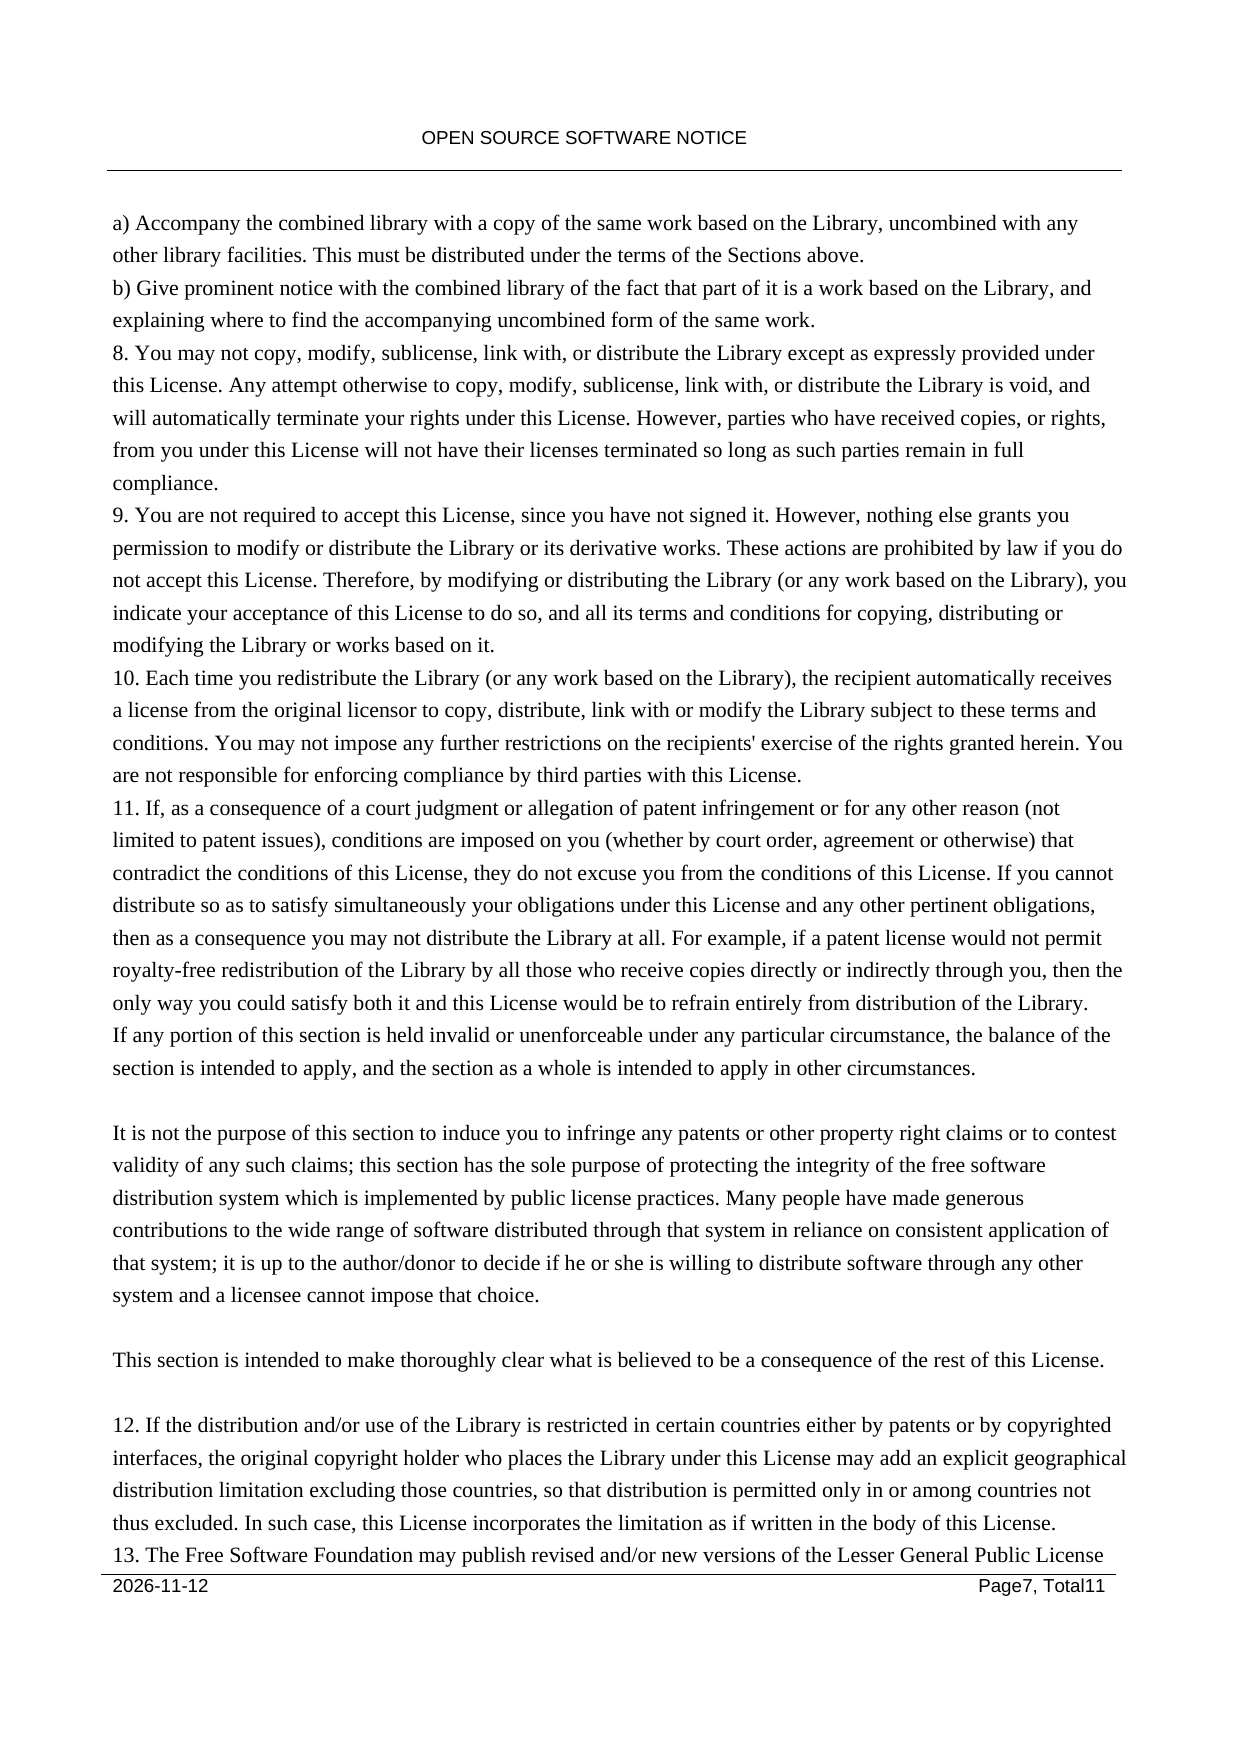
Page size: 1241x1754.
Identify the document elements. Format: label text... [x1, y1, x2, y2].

text a) Accompany the combined library with a copy of the same work based on the Library, uncombined with any other library facilities. This must be distributed under the terms of the Sections above. [112, 206, 1128, 271]
text 9. You are not required to accept this License, since you have not signed it. However, nothing else grants you permission to modify or distribute the Library or its derivative works. These actions are prohibited by law if you do not accept this License. Therefore, by modifying or distributing the Library (or any work based on the Library), you indicate your acceptance of this License to do so, and all its terms and conditions for copying, distributing or modifying the Library or works based on it. [112, 499, 1128, 661]
text If any portion of this section is held invalid or unenforceable under any particular circumstance, the balance of the section is intended to apply, and the section as a whole is intended to apply in other circumstances. [112, 1019, 1128, 1084]
text It is not the purpose of this section to induce you to infringe any patents or other property right claims or to contest validity of any such claims; this section has the sole purpose of protecting the integrity of the free software distribution system which is implemented by public license practices. Many people have made generous contributions to the wide range of software distributed through that system in reliance on consistent application of that system; it is up to the author/donor to decide if he or she is willing to distribute software through any other system and a licensee cannot impose that choice. [112, 1116, 1128, 1311]
text 8. You may not copy, modify, sublicense, link with, or distribute the Library except as expressly provided under this License. Any attempt otherwise to copy, modify, sublicense, link with, or distribute the Library is void, and will automatically terminate your rights under this License. However, parties who have received copies, or rights, from you under this License will not have their licenses terminated so long as such parties remain in full compliance. [112, 336, 1128, 499]
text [112, 1539, 1128, 1571]
text b) Give prominent notice with the combined library of the fact that part of it is a work based on the Library, and explaining where to find the accompanying uncombined form of the same work. [112, 271, 1128, 336]
text 10. Each time you redistribute the Library (or any work based on the Library), the recipient automatically receives a license from the original licensor to copy, distribute, link with or modify the Library subject to these terms and conditions. You may not impose any further restrictions on the recipients' exercise of the rights granted herein. You are not responsible for enforcing compliance by third parties with this License. [112, 661, 1128, 791]
text 11. If, as a consequence of a court judgment or allegation of patent infringement or for any other reason (not limited to patent issues), conditions are imposed on you (whether by court order, agreement or otherwise) that contradict the conditions of this License, they do not excuse you from the conditions of this License. If you cannot distribute so as to satisfy simultaneously your obligations under this License and any other pertinent obligations, then as a consequence you may not distribute the Library at all. For example, if a patent license would not permit royalty-free redistribution of the Library by all those who receive copies directly or indirectly through you, then the only way you could satisfy both it and this License would be to refrain entirely from distribution of the Library. [112, 791, 1128, 1019]
text 12. If the distribution and/or use of the Library is restricted in certain countries either by patents or by copyrighted interfaces, the original copyright holder who places the Library under this License may add an explicit geographical distribution limitation excluding those countries, so that distribution is permitted only in or among countries not thus excluded. In such case, this License incorporates the limitation as if written in the body of this License. [112, 1409, 1128, 1539]
text This section is intended to make thoroughly clear what is believed to be a consequence of the rest of this License. [112, 1344, 1128, 1376]
